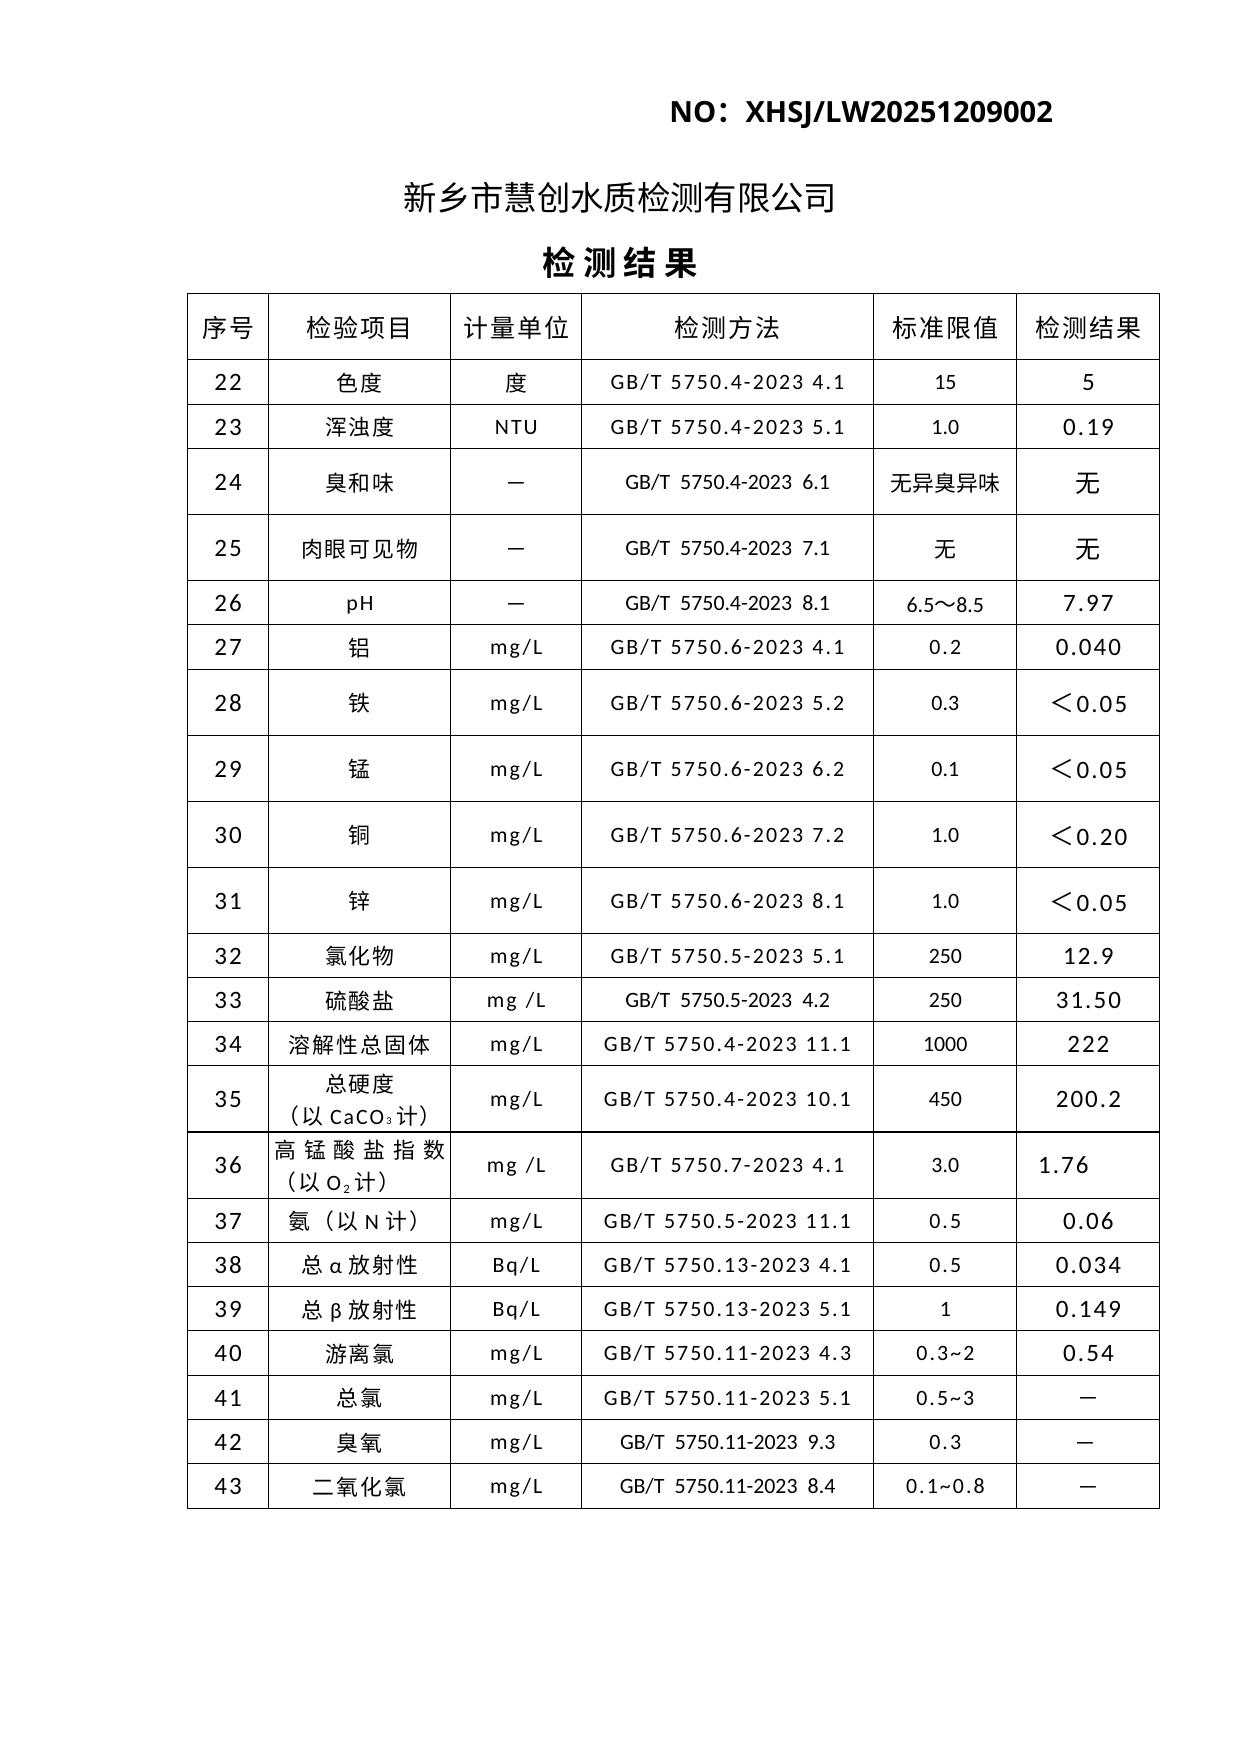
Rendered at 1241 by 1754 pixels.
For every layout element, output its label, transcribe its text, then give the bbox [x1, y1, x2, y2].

table_cell 臭和味 [269, 449, 450, 514]
table_cell 5 [1017, 360, 1159, 403]
table_cell 0.19 [1017, 405, 1159, 448]
table_cell 0.3~2 [874, 1331, 1016, 1374]
table_cell 游离氯 [269, 1331, 450, 1374]
table_cell 35 [188, 1066, 268, 1131]
table_cell 0.5 [874, 1199, 1016, 1242]
table_cell 222 [1017, 1022, 1159, 1065]
table_cell ＜0.05 [1017, 736, 1159, 801]
table_cell － [1017, 1420, 1159, 1463]
table_cell 1000 [874, 1022, 1016, 1065]
table_cell mg/L [451, 670, 581, 734]
table_cell GB/T 5750.6-2023 4.1 [582, 625, 873, 668]
table_cell 27 [188, 625, 268, 668]
table_cell mg /L [451, 978, 581, 1021]
table_cell 15 [874, 360, 1016, 403]
table_cell 高锰酸盐指数（以O2计） [269, 1133, 450, 1197]
table_cell 0.5~3 [874, 1376, 1016, 1419]
table_cell 总α放射性 [269, 1243, 450, 1286]
table_cell 总硬度 （以CaCO3计） [269, 1066, 450, 1131]
table_cell GB/T 5750.13-2023 4.1 [582, 1243, 873, 1286]
table_cell GB/T 5750.4-2023 11.1 [582, 1022, 873, 1065]
table_cell 39 [188, 1287, 268, 1330]
table_cell － [451, 581, 581, 624]
table_cell mg/L [451, 625, 581, 668]
table_cell GB/T 5750.4-2023 10.1 [582, 1066, 873, 1131]
table_cell 氯化物 [269, 934, 450, 977]
table_cell 二氧化氯 [269, 1464, 450, 1507]
table_cell 锰 [269, 736, 450, 801]
table_cell 41 [188, 1376, 268, 1419]
table_cell 硫酸盐 [269, 978, 450, 1021]
table_cell 0.54 [1017, 1331, 1159, 1374]
table_cell GB/T 5750.11-2023 9.3 [582, 1420, 873, 1463]
table_cell GB/T 5750.6-2023 8.1 [582, 868, 873, 933]
table_cell mg/L [451, 736, 581, 801]
table_cell 无 [1017, 515, 1159, 580]
table_cell 22 [188, 360, 268, 403]
table_cell mg/L [451, 1376, 581, 1419]
table_cell GB/T 5750.7-2023 4.1 [582, 1133, 873, 1197]
table_cell GB/T 5750.4-2023 4.1 [582, 360, 873, 403]
table_cell 臭氧 [269, 1420, 450, 1463]
table_cell 32 [188, 934, 268, 977]
table_cell 33 [188, 978, 268, 1021]
table_cell 铁 [269, 670, 450, 734]
table_cell GB/T 5750.5-2023 5.1 [582, 934, 873, 977]
table_cell GB/T 5750.13-2023 5.1 [582, 1287, 873, 1330]
table_cell GB/T 5750.6-2023 5.2 [582, 670, 873, 734]
table_cell 铜 [269, 802, 450, 867]
table_cell 无 [874, 515, 1016, 580]
table_header 检测结果 [1017, 294, 1159, 359]
table_cell 锌 [269, 868, 450, 933]
table_header 计量单位 [451, 294, 581, 359]
table_cell mg/L [451, 1022, 581, 1065]
table_cell 12.9 [1017, 934, 1159, 977]
table_cell mg/L [451, 1464, 581, 1507]
table_cell mg/L [451, 1199, 581, 1242]
table_cell 7.97 [1017, 581, 1159, 624]
table_cell 38 [188, 1243, 268, 1286]
table_cell GB/T 5750.6-2023 7.2 [582, 802, 873, 867]
text 检 测 结 果 [187, 228, 1053, 293]
table_header 检验项目 [269, 294, 450, 359]
table_cell 0.06 [1017, 1199, 1159, 1242]
table_cell 30 [188, 802, 268, 867]
table_cell 200.2 [1017, 1066, 1159, 1131]
table_cell Bq/L [451, 1243, 581, 1286]
table_cell mg /L [451, 1133, 581, 1197]
table_cell GB/T 5750.4-2023 7.1 [582, 515, 873, 580]
table_cell GB/T 5750.11-2023 4.3 [582, 1331, 873, 1374]
table_cell 250 [874, 978, 1016, 1021]
table_cell 1.0 [874, 802, 1016, 867]
table_cell GB/T 5750.4-2023 6.1 [582, 449, 873, 514]
table_cell 250 [874, 934, 1016, 977]
table_cell 氨（以N计） [269, 1199, 450, 1242]
table_cell 34 [188, 1022, 268, 1065]
table_cell 3.0 [874, 1133, 1016, 1197]
table_cell 450 [874, 1066, 1016, 1131]
table_cell 42 [188, 1420, 268, 1463]
table_cell 28 [188, 670, 268, 734]
table_cell 0.2 [874, 625, 1016, 668]
table_cell 无异臭异味 [874, 449, 1016, 514]
table_cell 26 [188, 581, 268, 624]
table_cell 1.0 [874, 868, 1016, 933]
table_cell mg/L [451, 802, 581, 867]
table_cell GB/T 5750.5-2023 11.1 [582, 1199, 873, 1242]
table_cell 25 [188, 515, 268, 580]
table_cell 浑浊度 [269, 405, 450, 448]
table_cell GB/T 5750.11-2023 5.1 [582, 1376, 873, 1419]
table_cell mg/L [451, 1331, 581, 1374]
table_cell GB/T 5750.5-2023 4.2 [582, 978, 873, 1021]
table_cell 0.3 [874, 670, 1016, 734]
table_cell ＜0.05 [1017, 670, 1159, 734]
table_cell 色度 [269, 360, 450, 403]
table_cell 6.5～8.5 [874, 581, 1016, 624]
table_cell NTU [451, 405, 581, 448]
table_cell mg/L [451, 868, 581, 933]
table_cell 1.0 [874, 405, 1016, 448]
table_cell 0.034 [1017, 1243, 1159, 1286]
table_cell 无 [1017, 449, 1159, 514]
table_cell － [451, 449, 581, 514]
table_cell 1.76 [1017, 1133, 1159, 1197]
table_cell 铝 [269, 625, 450, 668]
table_cell GB/T 5750.11-2023 8.4 [582, 1464, 873, 1507]
table_cell 总氯 [269, 1376, 450, 1419]
table_cell － [1017, 1464, 1159, 1507]
table_cell 0.149 [1017, 1287, 1159, 1330]
table_cell 度 [451, 360, 581, 403]
table_cell GB/T 5750.4-2023 8.1 [582, 581, 873, 624]
table_cell 29 [188, 736, 268, 801]
table_cell ＜0.05 [1017, 868, 1159, 933]
table_cell 0.040 [1017, 625, 1159, 668]
table_cell 溶解性总固体 [269, 1022, 450, 1065]
table_cell pH [269, 581, 450, 624]
table_cell 1 [874, 1287, 1016, 1330]
table_cell GB/T 5750.4-2023 5.1 [582, 405, 873, 448]
table_cell 0.5 [874, 1243, 1016, 1286]
table_header 标准限值 [874, 294, 1016, 359]
table_cell mg/L [451, 1066, 581, 1131]
table_cell 24 [188, 449, 268, 514]
table_cell 31.50 [1017, 978, 1159, 1021]
table_cell 总β放射性 [269, 1287, 450, 1330]
table_cell 40 [188, 1331, 268, 1374]
table_cell mg/L [451, 934, 581, 977]
table_cell 43 [188, 1464, 268, 1507]
table_cell 0.3 [874, 1420, 1016, 1463]
table_cell 0.1 [874, 736, 1016, 801]
table_header 序号 [188, 294, 268, 359]
table_cell － [1017, 1376, 1159, 1419]
table_cell ＜0.20 [1017, 802, 1159, 867]
table_cell 36 [188, 1133, 268, 1197]
table_cell 37 [188, 1199, 268, 1242]
table_cell － [451, 515, 581, 580]
table_cell mg/L [451, 1420, 581, 1463]
table_header 检测方法 [582, 294, 873, 359]
text 新乡市慧创水质检测有限公司 [187, 163, 1053, 228]
table_cell 23 [188, 405, 268, 448]
table_cell 肉眼可见物 [269, 515, 450, 580]
table_cell GB/T 5750.6-2023 6.2 [582, 736, 873, 801]
table_cell Bq/L [451, 1287, 581, 1330]
table_cell 31 [188, 868, 268, 933]
table_cell 0.1~0.8 [874, 1464, 1016, 1507]
